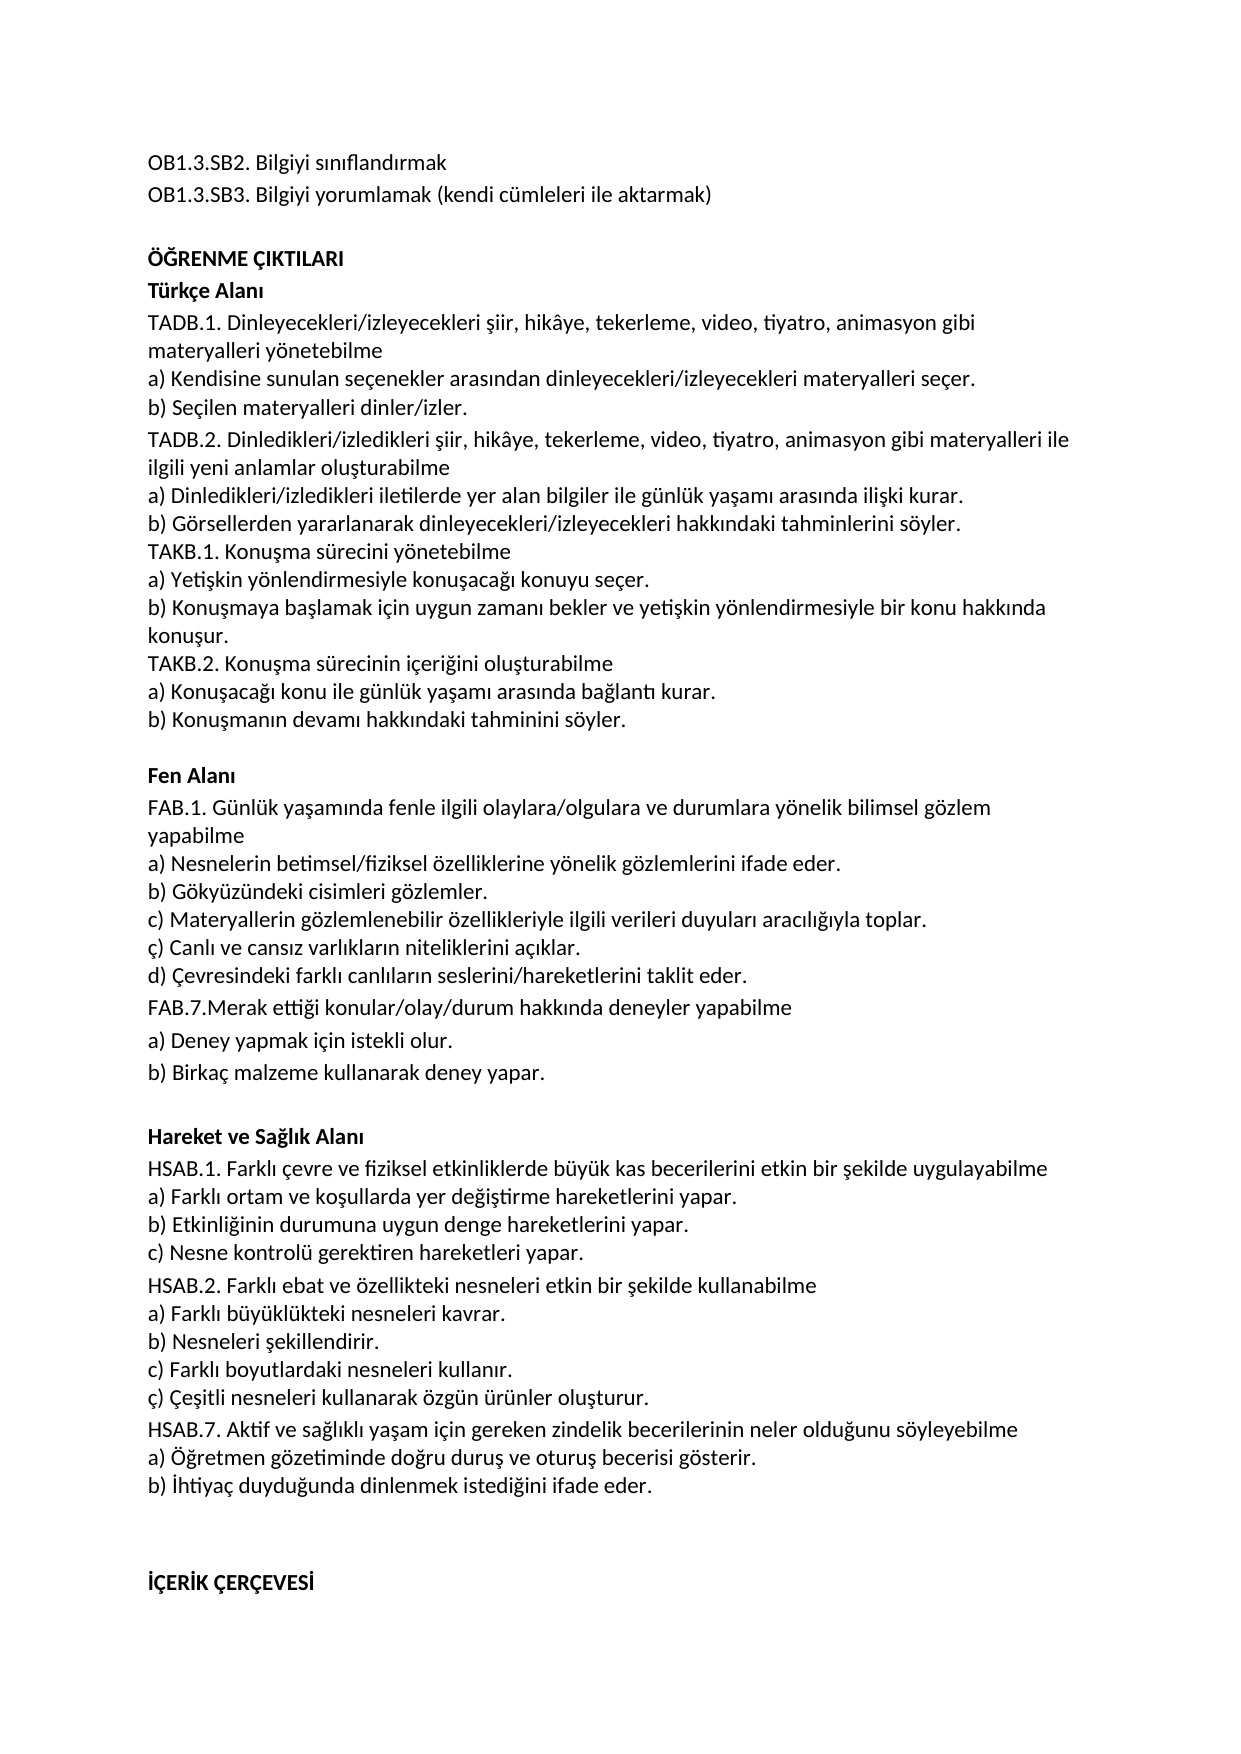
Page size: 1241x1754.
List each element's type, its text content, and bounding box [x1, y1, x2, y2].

text FAB.1. Günlük yaşamında fenle ilgili olaylara/olgulara ve durumlara yönelik bilimsel gözlem yapabilme [148, 793, 1093, 849]
text b) Konuşmaya başlamak için uygun zamanı bekler ve yetişkin yönlendirmesiyle bir konu hakkında konuşur. [148, 593, 1093, 649]
text d) Çevresindeki farklı canlıların seslerini/hareketlerini taklit eder. [148, 961, 1093, 989]
text TAKB.2. Konuşma sürecinin içeriğini oluşturabilme [148, 649, 1093, 677]
text b) Etkinliğinin durumuna uygun denge hareketlerini yapar. [148, 1211, 1093, 1238]
text b) Konuşmanın devamı hakkındaki tahminini söyler. [148, 705, 1093, 733]
text HSAB.2. Farklı ebat ve özellikteki nesneleri etkin bir şekilde kullanabilme [148, 1271, 1093, 1299]
text a) Dinledikleri/izledikleri iletilerde yer alan bilgiler ile günlük yaşamı arasında ilişki kurar. [148, 481, 1093, 509]
text c) Farklı boyutlardaki nesneleri kullanır. [148, 1355, 1093, 1383]
text a) Nesnelerin betimsel/fiziksel özelliklerine yönelik gözlemlerini ifade eder. [148, 849, 1093, 877]
text b) Birkaç malzeme kullanarak deney yapar. [148, 1058, 1093, 1086]
text ç) Çeşitli nesneleri kullanarak özgün ürünler oluşturur. [148, 1383, 1093, 1411]
text Fen Alanı [148, 761, 1093, 789]
text TADB.2. Dinledikleri/izledikleri şiir, hikâye, tekerleme, video, tiyatro, animasyon gibi materyalleri ile ilgili yeni anlamlar oluşturabilme [148, 425, 1093, 481]
text Türkçe Alanı [148, 276, 1093, 304]
text a) Yetişkin yönlendirmesiyle konuşacağı konuyu seçer. [148, 565, 1093, 593]
text HSAB.7. Aktif ve sağlıklı yaşam için gereken zindelik becerilerinin neler olduğunu söyleyebilme [148, 1415, 1093, 1443]
text a) Öğretmen gözetiminde doğru duruş ve oturuş becerisi gösterir. [148, 1443, 1093, 1471]
text ÖĞRENME ÇIKTILARI [148, 244, 1093, 272]
text b) Seçilen materyalleri dinler/izler. [148, 393, 1093, 421]
text a) Farklı büyüklükteki nesneleri kavrar. [148, 1299, 1093, 1327]
text b) Gökyüzündeki cisimleri gözlemler. [148, 877, 1093, 905]
text c) Materyallerin gözlemlenebilir özellikleriyle ilgili verileri duyuları aracılığıyla toplar. [148, 905, 1093, 933]
text a) Kendisine sunulan seçenekler arasından dinleyecekleri/izleyecekleri materyalleri seçer. [148, 364, 1093, 393]
text Hareket ve Sağlık Alanı [148, 1122, 1093, 1150]
text b) İhtiyaç duyduğunda dinlenmek istediğini ifade eder. [148, 1471, 1093, 1499]
text OB1.3.SB3. Bilgiyi yorumlamak (kendi cümleleri ile aktarmak) [148, 180, 1093, 208]
text b) Görsellerden yararlanarak dinleyecekleri/izleyecekleri hakkındaki tahminlerini söyler. [148, 509, 1093, 537]
text c) Nesne kontrolü gerektiren hareketleri yapar. [148, 1238, 1093, 1267]
text TAKB.1. Konuşma sürecini yönetebilme [148, 537, 1093, 565]
text OB1.3.SB2. Bilgiyi sınıflandırmak [148, 148, 1093, 176]
text a) Konuşacağı konu ile günlük yaşamı arasında bağlantı kurar. [148, 677, 1093, 705]
text b) Nesneleri şekillendirir. [148, 1327, 1093, 1355]
text TADB.1. Dinleyecekleri/izleyecekleri şiir, hikâye, tekerleme, video, tiyatro, animasyon gibi materyalleri yönetebilme [148, 308, 1093, 364]
text HSAB.1. Farklı çevre ve fiziksel etkinliklerde büyük kas becerilerini etkin bir şekilde uygulayabilme [148, 1154, 1093, 1182]
text ç) Canlı ve cansız varlıkların niteliklerini açıklar. [148, 933, 1093, 961]
text FAB.7.Merak ettiği konular/olay/durum hakkında deneyler yapabilme [148, 993, 1093, 1022]
text a) Deney yapmak için istekli olur. [148, 1026, 1093, 1054]
text İÇERİK ÇERÇEVESİ [148, 1568, 1093, 1596]
text a) Farklı ortam ve koşullarda yer değiştirme hareketlerini yapar. [148, 1182, 1093, 1211]
